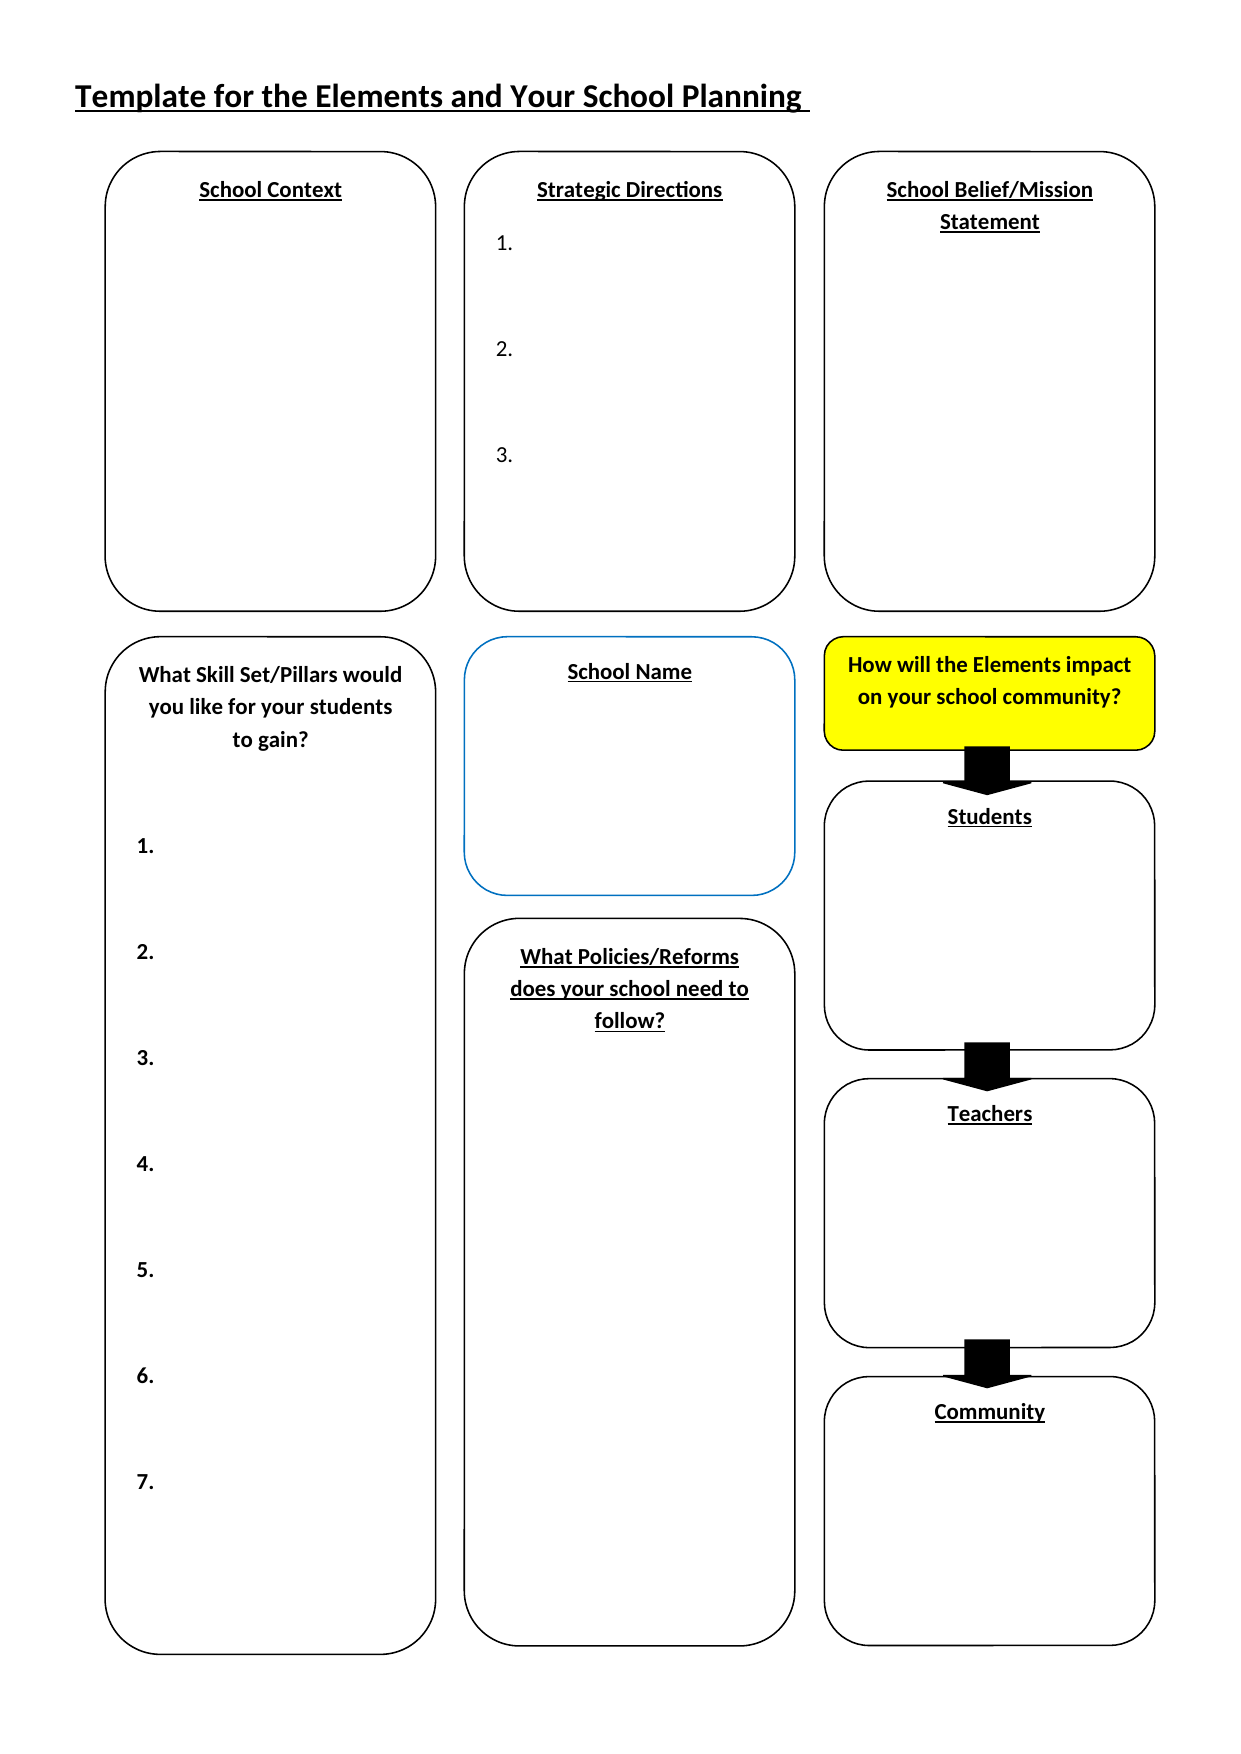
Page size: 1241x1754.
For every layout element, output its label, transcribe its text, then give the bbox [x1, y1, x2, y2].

text Template for the Elements and Your School Planning [75, 75, 1165, 116]
